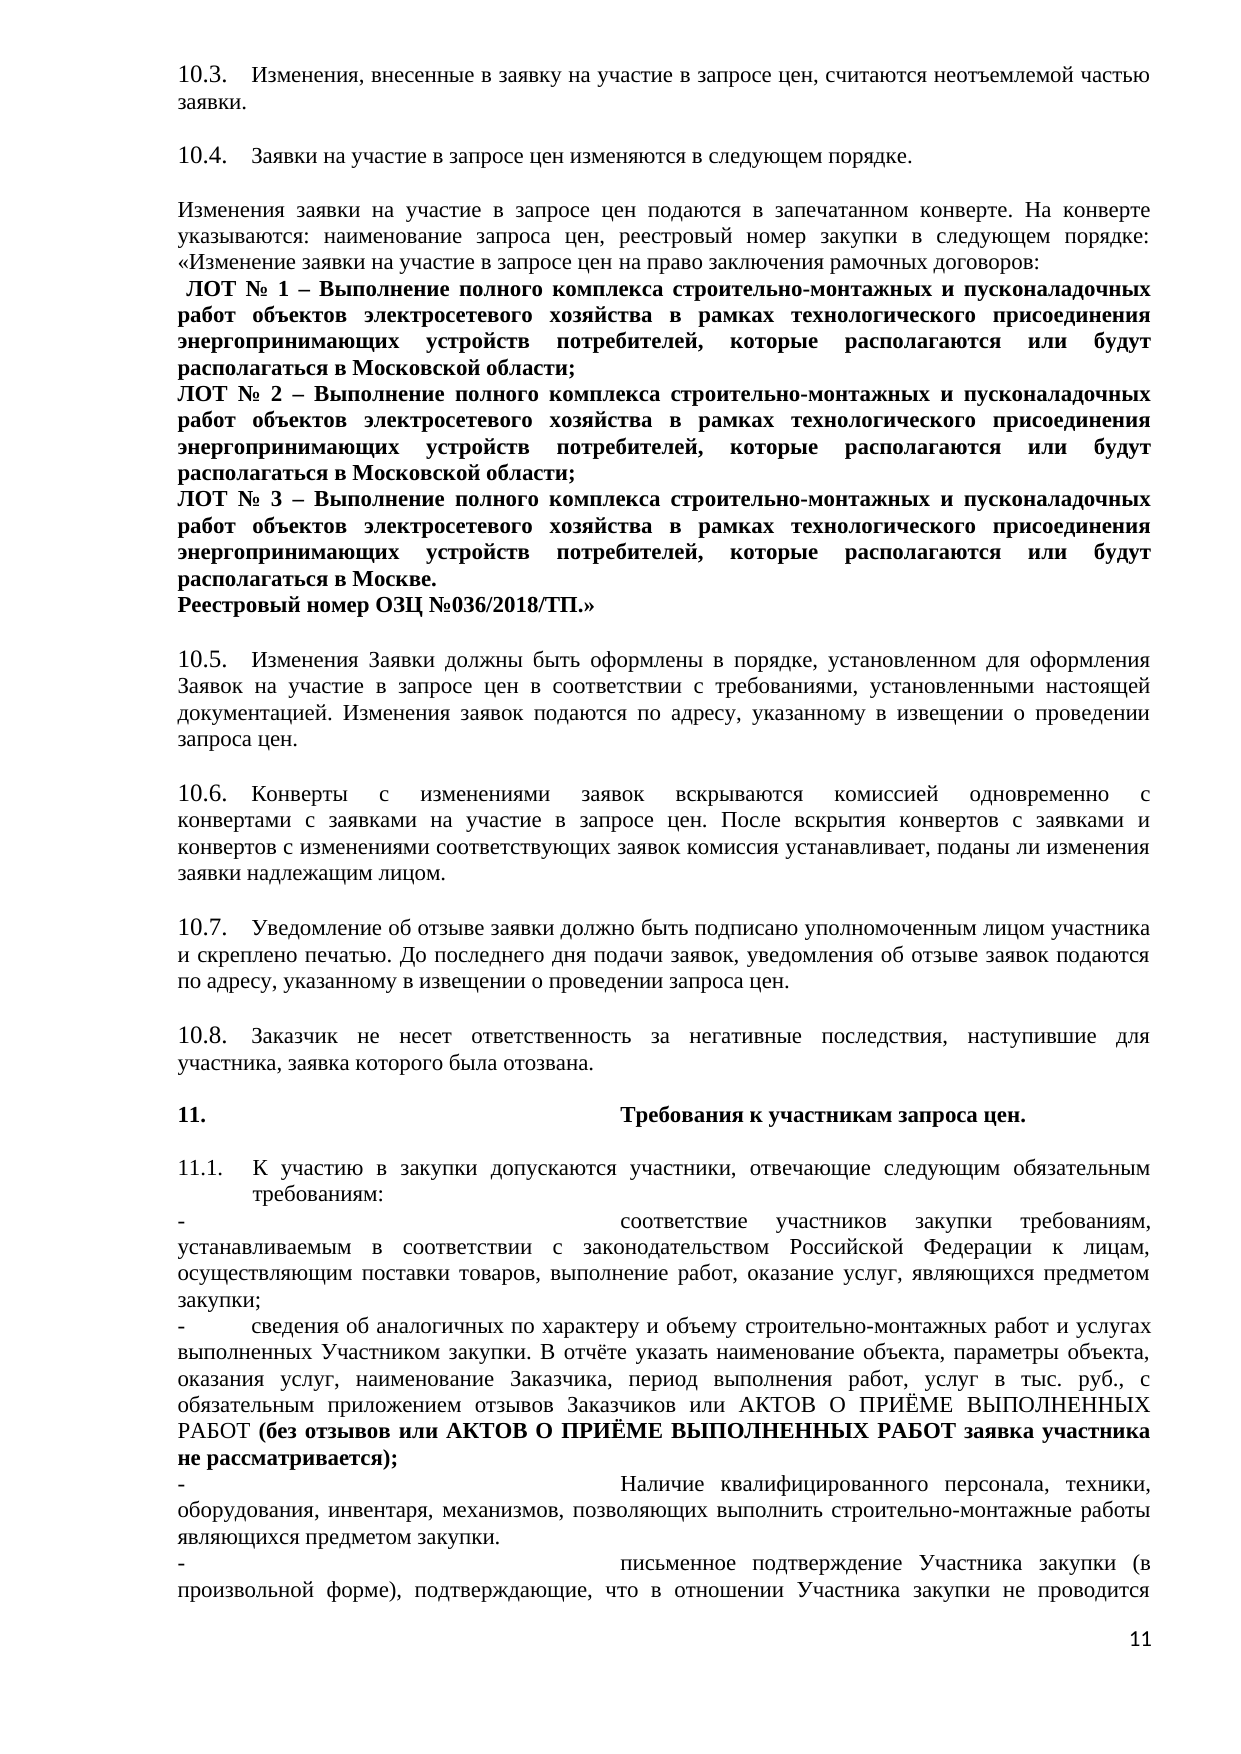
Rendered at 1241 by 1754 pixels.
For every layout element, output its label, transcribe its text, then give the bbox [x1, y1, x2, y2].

text ЛОТ № 1 – Выполнение полного комплекса строительно-монтажных и пусконаладочных работ объектов электросетевого хозяйства в рамках технологического присоединения энергопринимающих устройств потребителей, которые располагаются или будут располагаться в Московской области; [177, 275, 1152, 380]
list Изменения, внесенные в заявку на участие в запросе цен, считаются неотъемлемой частью заявки. [177, 59, 1152, 114]
list Требования к участникам запроса цен. [177, 1101, 1152, 1128]
text ЛОТ № 3 – Выполнение полного комплекса строительно-монтажных и пусконаладочных работ объектов электросетевого хозяйства в рамках технологического присоединения энергопринимающих устройств потребителей, которые располагаются или будут располагаться в Москве. [177, 486, 1152, 591]
list Изменения заявки на участие в запросе цен подаются в запечатанном конверте. На конверте указываются: наименование запроса цен, реестровый номер закупки в следующем порядке: «Изменение заявки на участие в запросе цен на право заключения рамочных договоров: [177, 196, 1152, 275]
list Наличие квалифицированного персонала, техники, оборудования, инвентаря, механизмов, позволяющих выполнить строительно-монтажные работы являющихся предметом закупки. [177, 1470, 1152, 1549]
list Уведомление об отзыве заявки должно быть подписано уполномоченным лицом участника и скреплено печатью. До последнего дня подачи заявок, уведомления об отзыве заявок подаются по адресу, указанному в извещении о проведении запроса цен. [177, 912, 1152, 993]
list 11.1. К участию в закупки допускаются участники, отвечающие следующим обязательным требованиям: [177, 1154, 1152, 1207]
list Заказчик не несет ответственность за негативные последствия, наступившие для участника, заявка которого была отозвана. [177, 1020, 1152, 1075]
list соответствие участников закупки требованиям, устанавливаемым в соответствии с законодательством Российской Федерации к лицам, осуществляющим поставки товаров, выполнение работ, оказание услуг, являющихся предметом закупки; [177, 1207, 1152, 1312]
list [177, 1549, 1152, 1602]
list - сведения об аналогичных по характеру и объему строительно-монтажных работ и услугах выполненных Участником закупки. В отчёте указать наименование объекта, параметры объекта, оказания услуг, наименование Заказчика, период выполнения работ, услуг в тыс. руб., с обязательным приложением отзывов Заказчиков или АКТОВ О ПРИЁМЕ ВЫПОЛНЕННЫХ РАБОТ (без отзывов или АКТОВ О ПРИЁМЕ ВЫПОЛНЕННЫХ РАБОТ заявка участника не рассматривается); [177, 1312, 1152, 1470]
list Реестровый номер ОЗЦ №036/2018/ТП.» [177, 591, 1152, 617]
list Изменения Заявки должны быть оформлены в порядке, установленном для оформления Заявок на участие в запросе цен в соответствии с требованиями, установленными настоящей документацией. Изменения заявок подаются по адресу, указанному в извещении о проведении запроса цен. [177, 644, 1152, 751]
list Конверты с изменениями заявок вскрываются комиссией одновременно с конвертами с заявками на участие в запросе цен. После вскрытия конвертов с заявками и конвертов с изменениями соответствующих заявок комиссия устанавливает, поданы ли изменения заявки надлежащим лицом. [177, 778, 1152, 886]
list Заявки на участие в запросе цен изменяются в следующем порядке. [177, 141, 1152, 169]
text ЛОТ № 2 – Выполнение полного комплекса строительно-монтажных и пусконаладочных работ объектов электросетевого хозяйства в рамках технологического присоединения энергопринимающих устройств потребителей, которые располагаются или будут располагаться в Московской области; [177, 380, 1152, 486]
